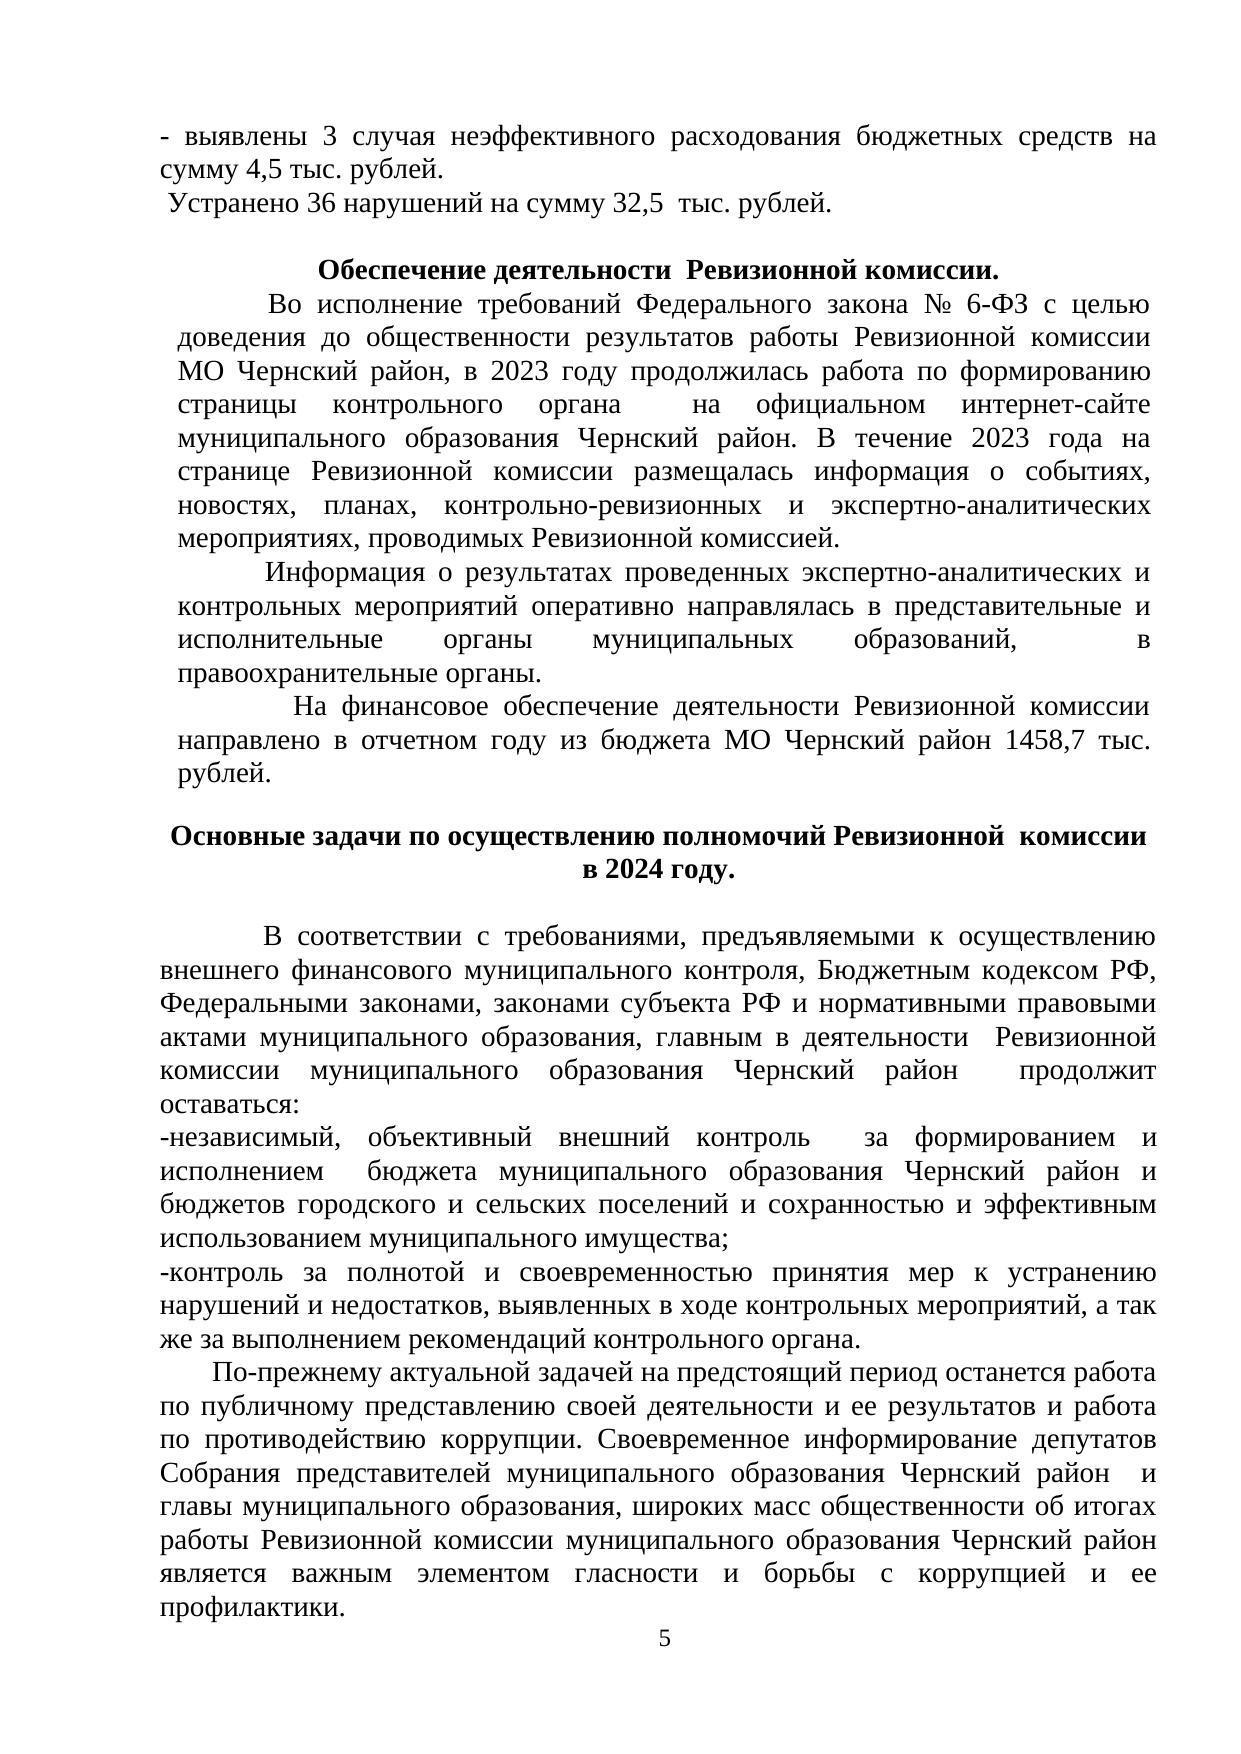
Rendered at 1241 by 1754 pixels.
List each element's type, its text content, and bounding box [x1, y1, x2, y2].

text Обеспечение деятельности Ревизионной комиссии. [159, 252, 1158, 286]
text -независимый, объективный внешний контроль за формированием и исполнением бюджета муниципального образования Чернский район и бюджетов городского и сельских поселений и сохранностью и эффективным использованием муниципального имущества; [159, 1119, 1158, 1254]
text Во исполнение требований Федерального закона № 6-ФЗ с целью доведения до общественности результатов работы Ревизионной комиссии МО Чернский район, в 2023 году продолжилась работа по формированию страницы контрольного органа на официальном интернет-сайте муниципального образования Чернский район. В течение 2023 года на странице Ревизионной комиссии размещалась информация о событиях, новостях, планах, контрольно-ревизионных и экспертно-аналитических мероприятиях, проводимых Ревизионной комиссией. [177, 286, 1152, 554]
text Основные задачи по осуществлению полномочий Ревизионной комиссии в 2024 году. [159, 818, 1158, 885]
text Информация о результатах проведенных экспертно-аналитических и контрольных мероприятий оперативно направлялась в представительные и исполнительные органы муниципальных образований, в правоохранительные органы. [177, 554, 1152, 688]
text На финансовое обеспечение деятельности Ревизионной комиссии направлено в отчетном году из бюджета МО Чернский район 1458,7 тыс. рублей. [177, 688, 1152, 789]
text По-прежнему актуальной задачей на предстоящий период останется работа по публичному представлению своей деятельности и ее результатов и работа по противодействию коррупции. Своевременное информирование депутатов Собрания представителей муниципального образования Чернский район и главы муниципального образования, широких масс общественности об итогах работы Ревизионной комиссии муниципального образования Чернский район является важным элементом гласности и борьбы с коррупцией и ее профилактики. [159, 1354, 1158, 1623]
text - выявлены 3 случая неэффективного расходования бюджетных средств на сумму 4,5 тыс. рублей. [159, 118, 1158, 185]
text В соответствии с требованиями, предъявляемыми к осуществлению внешнего финансового муниципального контроля, Бюджетным кодексом РФ, Федеральными законами, законами субъекта РФ и нормативными правовыми актами муниципального образования, главным в деятельности Ревизионной комиссии муниципального образования Чернский район продолжит оставаться: [159, 918, 1158, 1119]
text -контроль за полнотой и своевременностью принятия мер к устранению нарушений и недостатков, выявленных в ходе контрольных мероприятий, а так же за выполнением рекомендаций контрольного органа. [159, 1254, 1158, 1354]
text Устранено 36 нарушений на сумму 32,5 тыс. рублей. [159, 185, 1158, 219]
